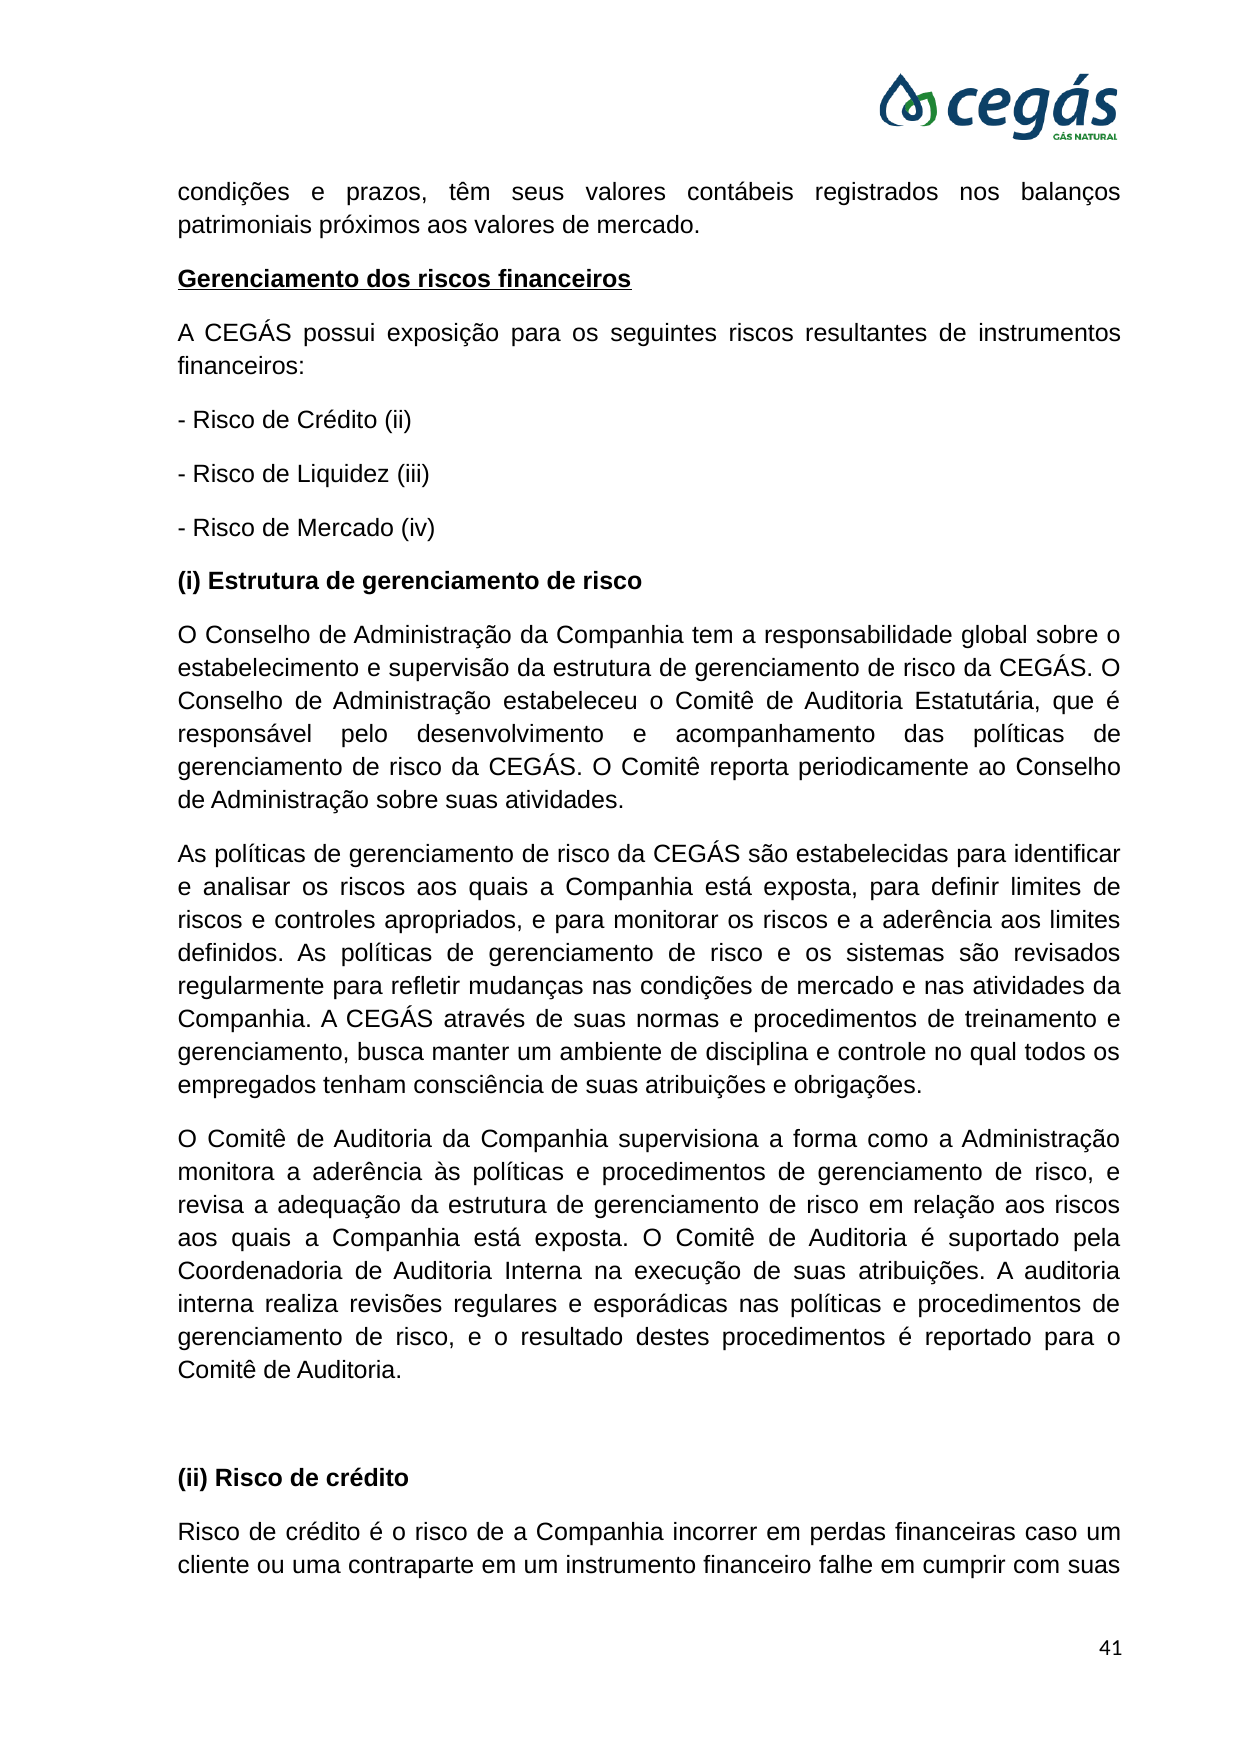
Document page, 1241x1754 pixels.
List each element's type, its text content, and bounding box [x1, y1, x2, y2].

text Gerenciamento dos riscos financeiros [177, 264, 1122, 293]
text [177, 1517, 1122, 1579]
text As políticas de gerenciamento de risco da CEGÁS são estabelecidas para identificar e analisar os riscos aos quais a Companhia está exposta, para definir limites de riscos e controles apropriados, e para monitorar os riscos e a aderência aos limites definidos. As políticas de gerenciamento de risco e os sistemas são revisados regularmente para refletir mudanças nas condições de mercado e nas atividades da Companhia. A CEGÁS através de suas normas e procedimentos de treinamento e gerenciamento, busca manter um ambiente de disciplina e controle no qual todos os empregados tenham consciência de suas atribuições e obrigações. [177, 839, 1122, 1099]
picture [879, 73, 1118, 140]
text - Risco de Mercado (iv) [177, 512, 1122, 541]
text O Conselho de Administração da Companhia tem a responsabilidade global sobre o estabelecimento e supervisão da estrutura de gerenciamento de risco da CEGÁS. O Conselho de Administração estabeleceu o Comitê de Auditoria Estatutária, que é responsável pelo desenvolvimento e acompanhamento das políticas de gerenciamento de risco da CEGÁS. O Comitê reporta periodicamente ao Conselho de Administração sobre suas atividades. [177, 620, 1122, 814]
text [177, 177, 1122, 239]
text (i) Estrutura de gerenciamento de risco [177, 566, 1122, 595]
text - Risco de Crédito (ii) [177, 405, 1122, 433]
text (ii) Risco de crédito [177, 1463, 1122, 1492]
text O Comitê de Auditoria da Companhia supervisiona a forma como a Administração monitora a aderência às políticas e procedimentos de gerenciamento de risco, e revisa a adequação da estrutura de gerenciamento de risco em relação aos riscos aos quais a Companhia está exposta. O Comitê de Auditoria é suportado pela Coordenadoria de Auditoria Interna na execução de suas atribuições. A auditoria interna realiza revisões regulares e esporádicas nas políticas e procedimentos de gerenciamento de risco, e o resultado destes procedimentos é reportado para o Comitê de Auditoria. [177, 1124, 1122, 1384]
text A CEGÁS possui exposição para os seguintes riscos resultantes de instrumentos financeiros: [177, 318, 1122, 380]
text - Risco de Liquidez (iii) [177, 459, 1122, 487]
